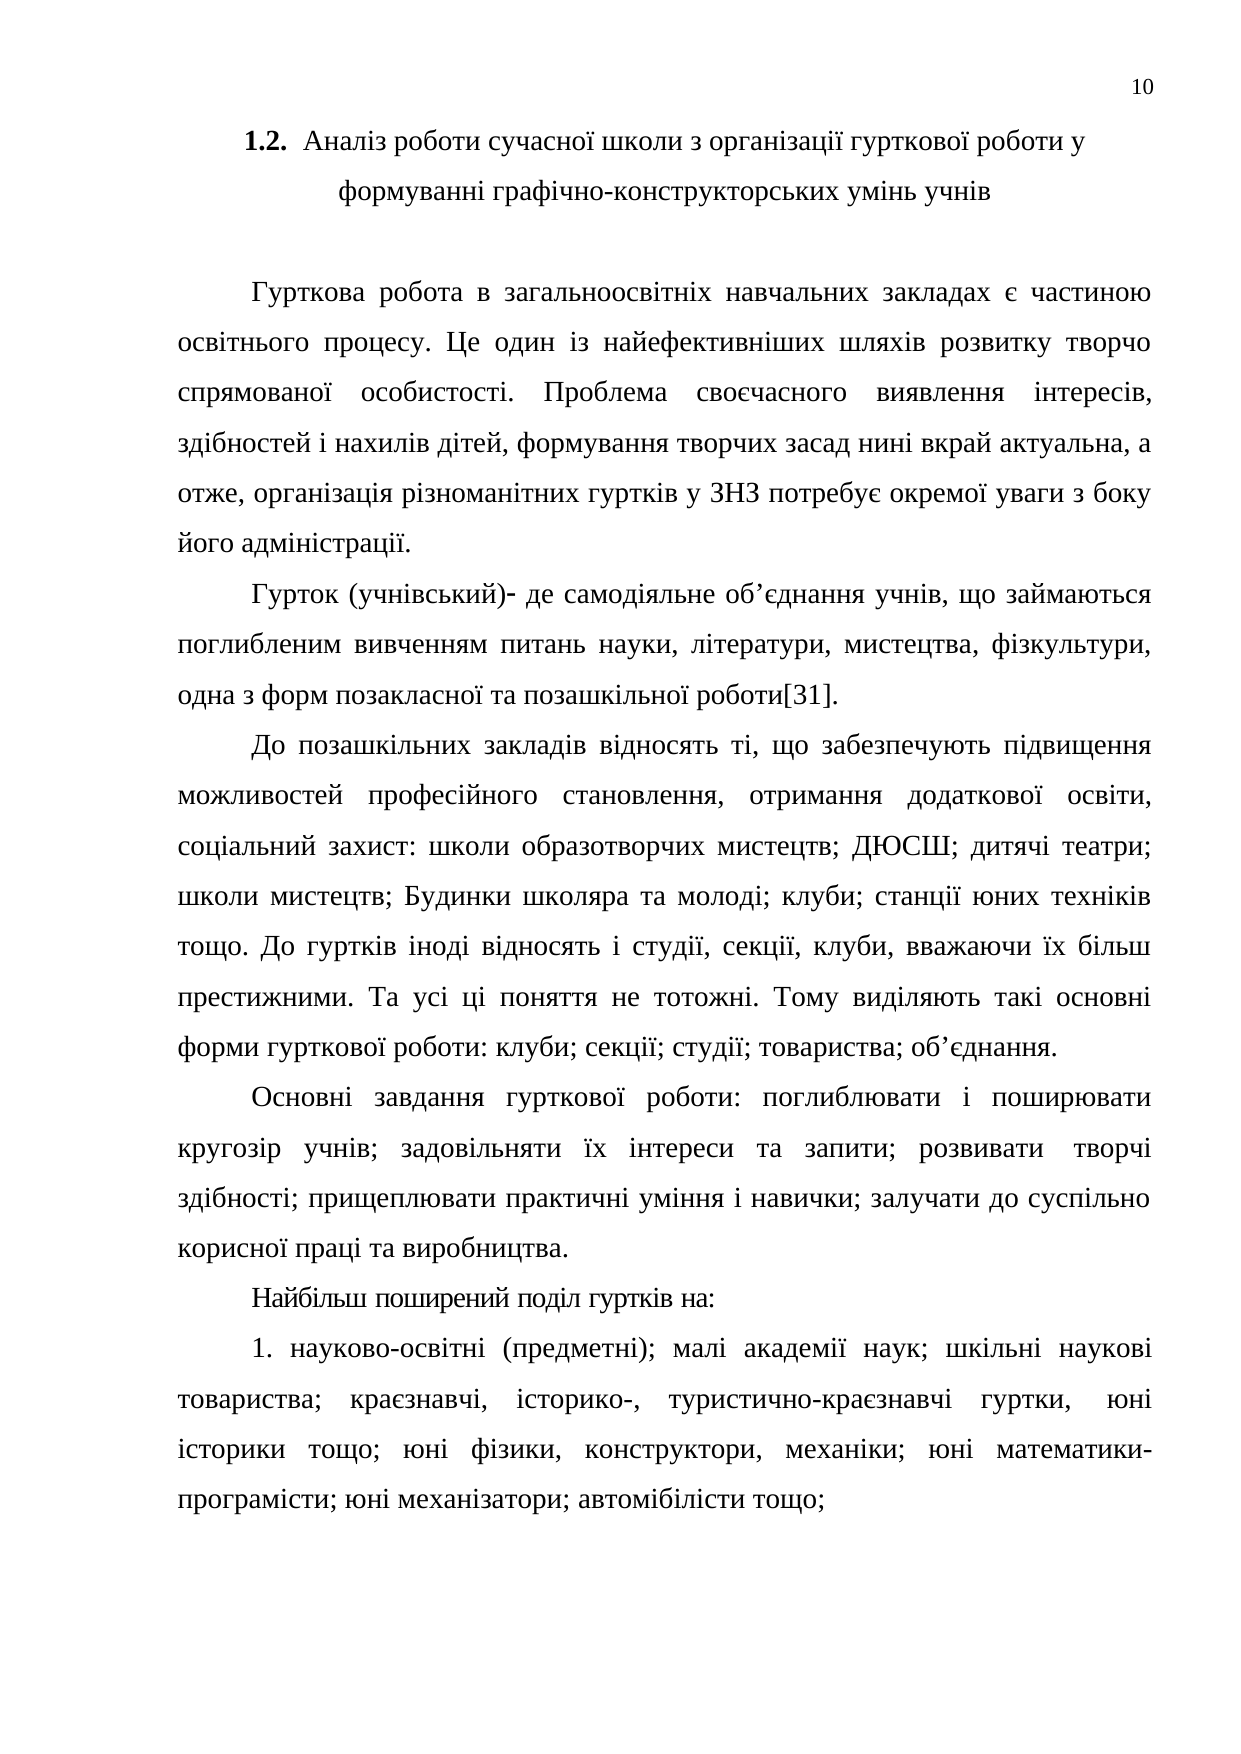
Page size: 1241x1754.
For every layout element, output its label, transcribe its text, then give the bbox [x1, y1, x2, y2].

text До позашкільних закладів відносять ті, що забезпечують підвищення можливостей професійного становлення, отримання додаткової освіти, соціальний захист: школи образотворчих мистецтв; ДЮСШ; дитячі театри; школи мистецтв; Будинки школяра та молоді; клуби; станції юних техніків тощо. До гуртків іноді відносять і студії, секції, клуби, вважаючи їх більш престижними. Та усі ці поняття не тотожні. Тому виділяють такі основні форми гурткової роботи: клуби; секції; студії; товариства; об’єднання. [177, 727, 1152, 1063]
text Найбільш поширений поділ гуртків на: [251, 1281, 1184, 1314]
list науково-освітні (предметні); малі академії наук; шкільні наукові товариства; краєзнавчі, історико-, туристично-краєзнавчі гуртки, юні історики тощо; юні фізики, конструктори, механіки; юні математики- програмісти; юні механізатори; автомібілісти тощо; [177, 1331, 1152, 1515]
list Аналіз роботи сучасної школи з організації гурткової роботи у формуванні графічно-конструкторських умінь учнів [243, 123, 1086, 207]
text Основні завдання гурткової роботи: поглиблювати і поширювати кругозір учнів; задовільняти їх інтереси та запити; розвивати творчі здібності; прищеплювати практичні уміння і навички; залучати до суспільно корисної праці та виробництва. [177, 1079, 1152, 1264]
text Гурткова робота в загальноосвітніх навчальних закладах є частиною освітнього процесу. Це один із найефективніших шляхів розвитку творчо спрямованої особистості. Проблема своєчасного виявлення інтересів, здібностей і нахилів дітей, формування творчих засад нині вкрай актуальна, а отже, організація різноманітних гуртків у ЗНЗ потребує окремої уваги з боку його адміністрації. [177, 274, 1152, 559]
text Гурток (учнівський) де самодіяльне об’єднання учнів, що займаються поглибленим вивченням питань науки, літератури, мистецтва, фізкультури, одна з форм позакласної та позашкільної роботи[31]. [177, 576, 1152, 710]
